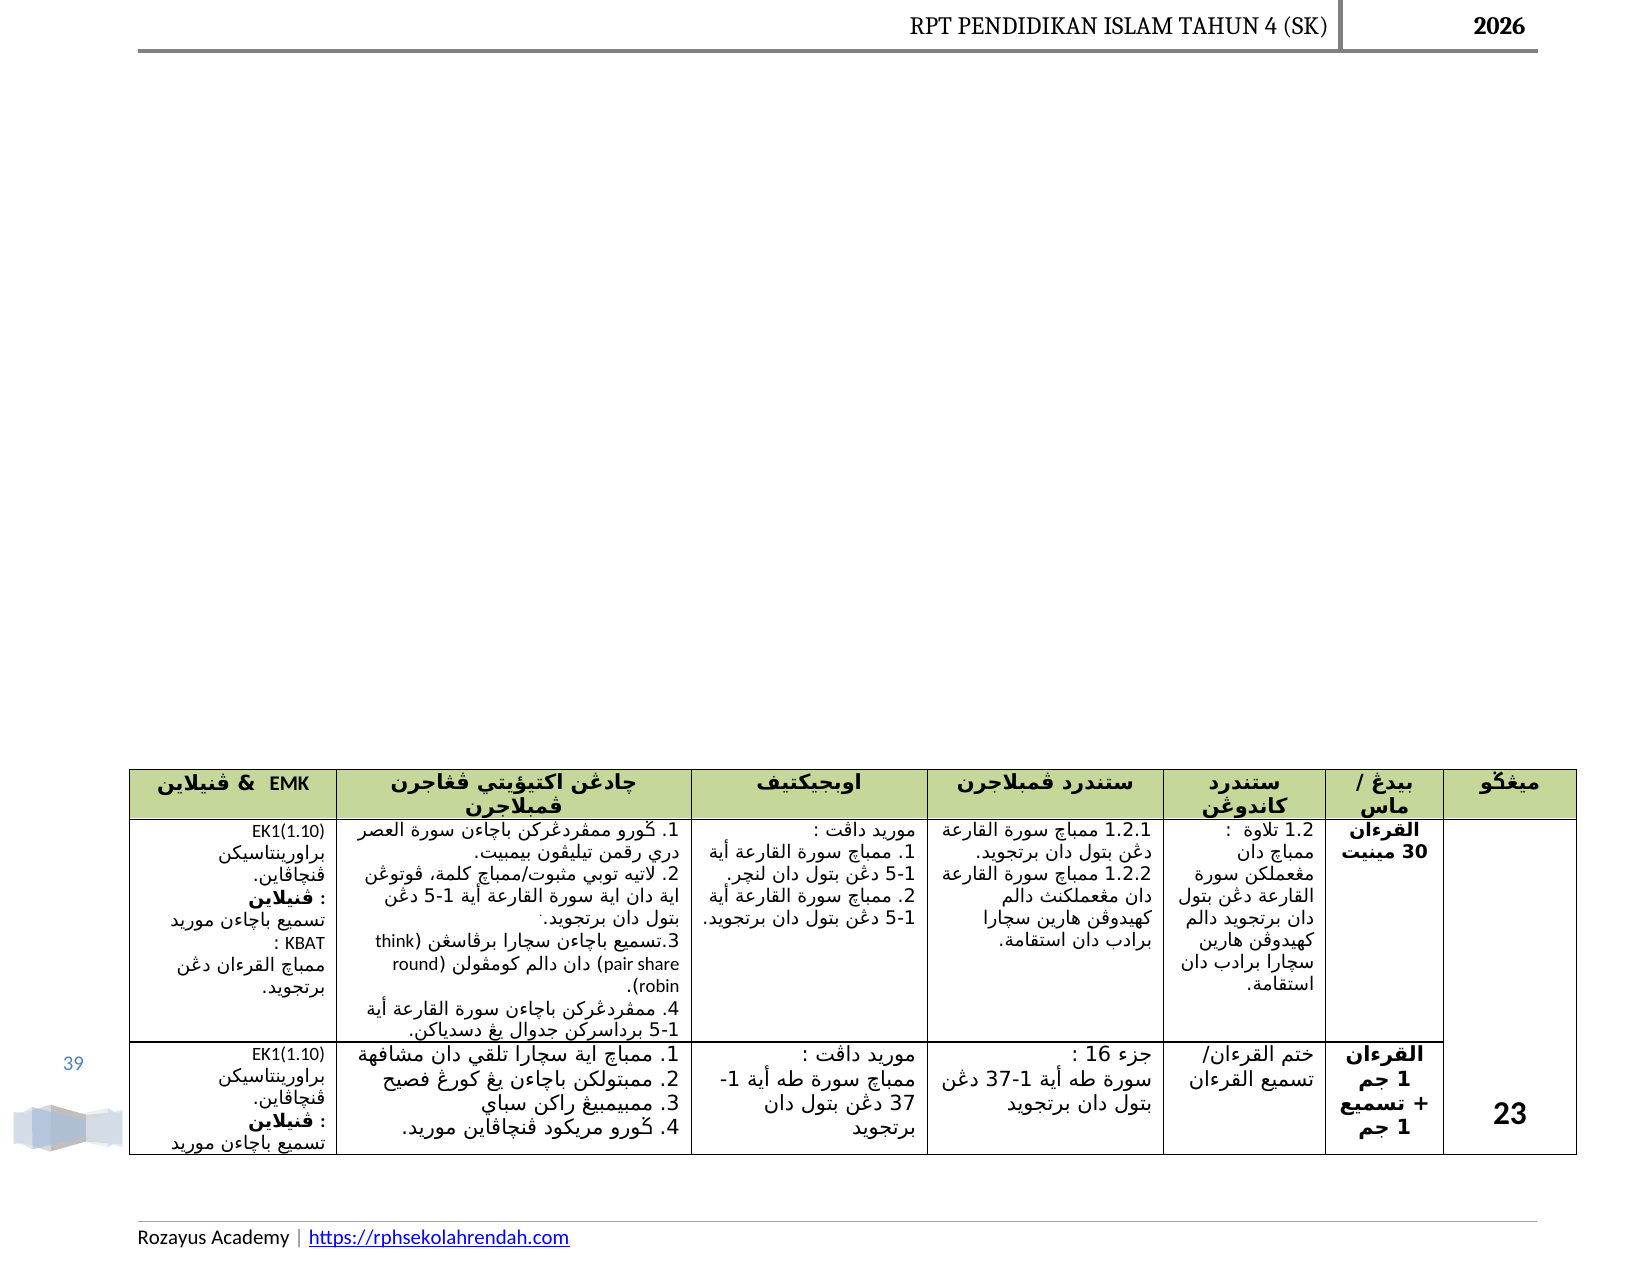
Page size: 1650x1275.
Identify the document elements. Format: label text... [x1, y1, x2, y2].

table_header اوبجيكتيف [692, 770, 927, 818]
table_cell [1326, 1043, 1443, 1154]
table_header ستندرد ڤمبلاجرن [928, 770, 1163, 818]
table_cell موريد داڤت : 1. ممباچ سورة القارعة أية 1-5 دڠن بتول دان لنچر. 2. ممباچ سورة القارعة أية 1-5 دڠن بتول دان برتجويد. [692, 820, 927, 1041]
table_header ستندرد كاندوڠن [1164, 770, 1325, 818]
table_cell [337, 1043, 691, 1154]
table_header بيدڠ / ماس [1326, 770, 1443, 818]
table_header EMK & ڤنيلاين [130, 770, 336, 818]
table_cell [928, 1043, 1163, 1154]
table_cell 1. ݢورو ممڤردڠركن باچاءن سورة العصر دري رقمن تيليڤون بيمبيت. 2. لاتيه توبي مثبوت/ممباچ كلمة، ڤوتوڠن اية دان اية سورة القارعة أية 1-5 دڠن بتول دان برتجويد.. 3.تسميع باچاءن سچارا برڤاسڠن (think pair share) دان دالم كومڤولن (round robin). 4. ممڤردڠركن باچاءن سورة القارعة أية 1-5 برداسركن جدوال يڠ دسدياكن. [337, 820, 691, 1041]
table_cell 1.2 تلاوة : ممباچ دان مڠعملكن سورة القارعة دڠن بتول دان برتجويد دالم كهيدوڤن هارين سچارا برادب دان استقامة. [1164, 820, 1325, 1041]
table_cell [692, 1043, 927, 1154]
table_cell القرءان 30 مينيت [1326, 820, 1443, 1041]
table_cell EK1(1.10) براورينتاسيكن ڤنچاڤاين. ڤنيلاين : تسميع باچاءن موريد KBAT : ممباچ القرءان دڠن برتجويد. [130, 820, 336, 1041]
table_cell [130, 1043, 336, 1154]
table_cell 1.2.1 ممباچ سورة القارعة دڠن بتول دان برتجويد. 1.2.2 ممباچ سورة القارعة دان مڠعملكنث دالم كهيدوڤن هارين سچارا برادب دان استقامة. [928, 820, 1163, 1041]
table_header ميڠݢو [1444, 770, 1576, 818]
table_header چادڠن اكتيؤيتي ڤڠاجرن ڤمبلاجرن [337, 770, 691, 818]
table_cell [1164, 1043, 1325, 1154]
table_cell 23 Kump A: 05.07.2026-09.07.2026 Kump B: 06.07.2026-10.07.2026 [1444, 820, 1576, 1154]
